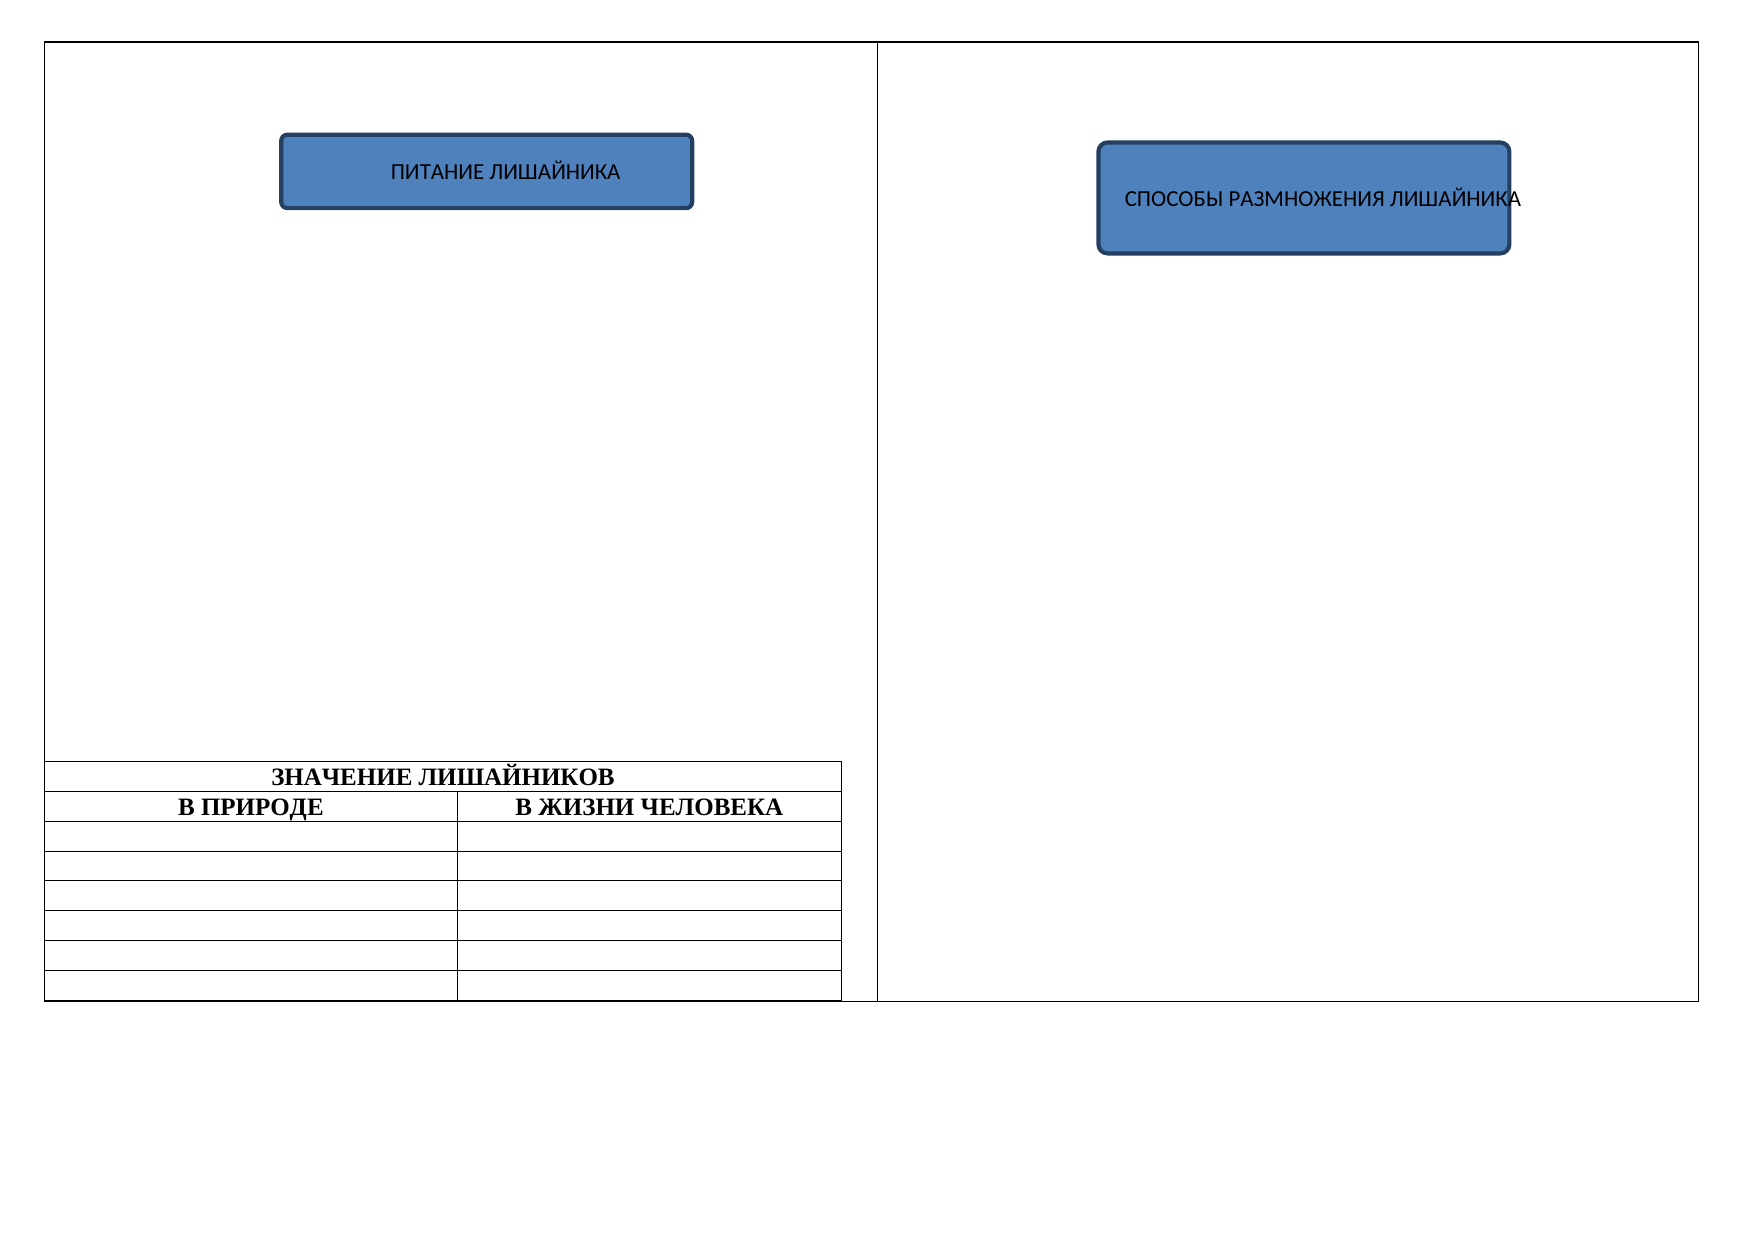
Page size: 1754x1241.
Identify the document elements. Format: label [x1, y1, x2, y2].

table_header [45, 43, 877, 1001]
table_header [878, 43, 1698, 1001]
